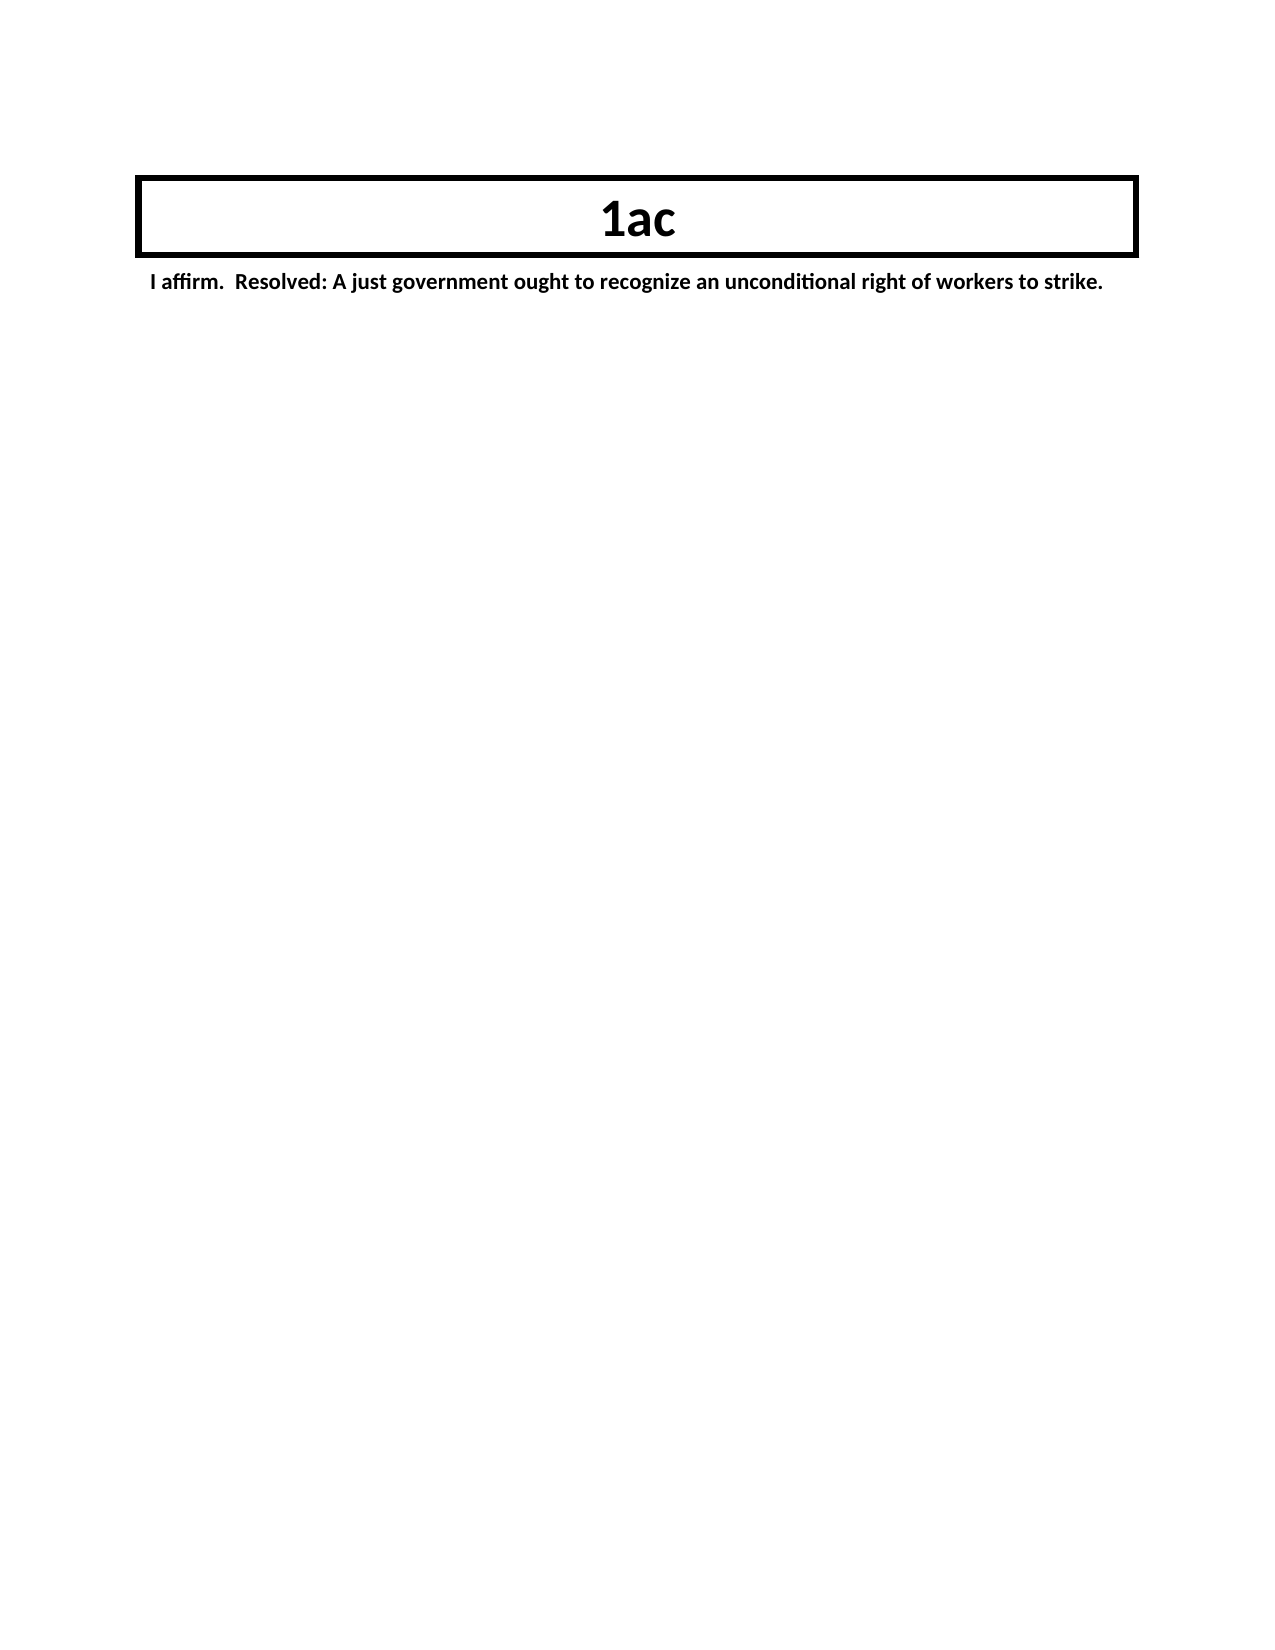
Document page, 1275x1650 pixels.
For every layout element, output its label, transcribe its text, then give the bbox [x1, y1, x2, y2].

subtitle 1ac [142, 181, 1133, 252]
subtitle I affirm. Resolved: A just government ought to recognize an unconditional right of workers to strike. [150, 267, 1125, 295]
